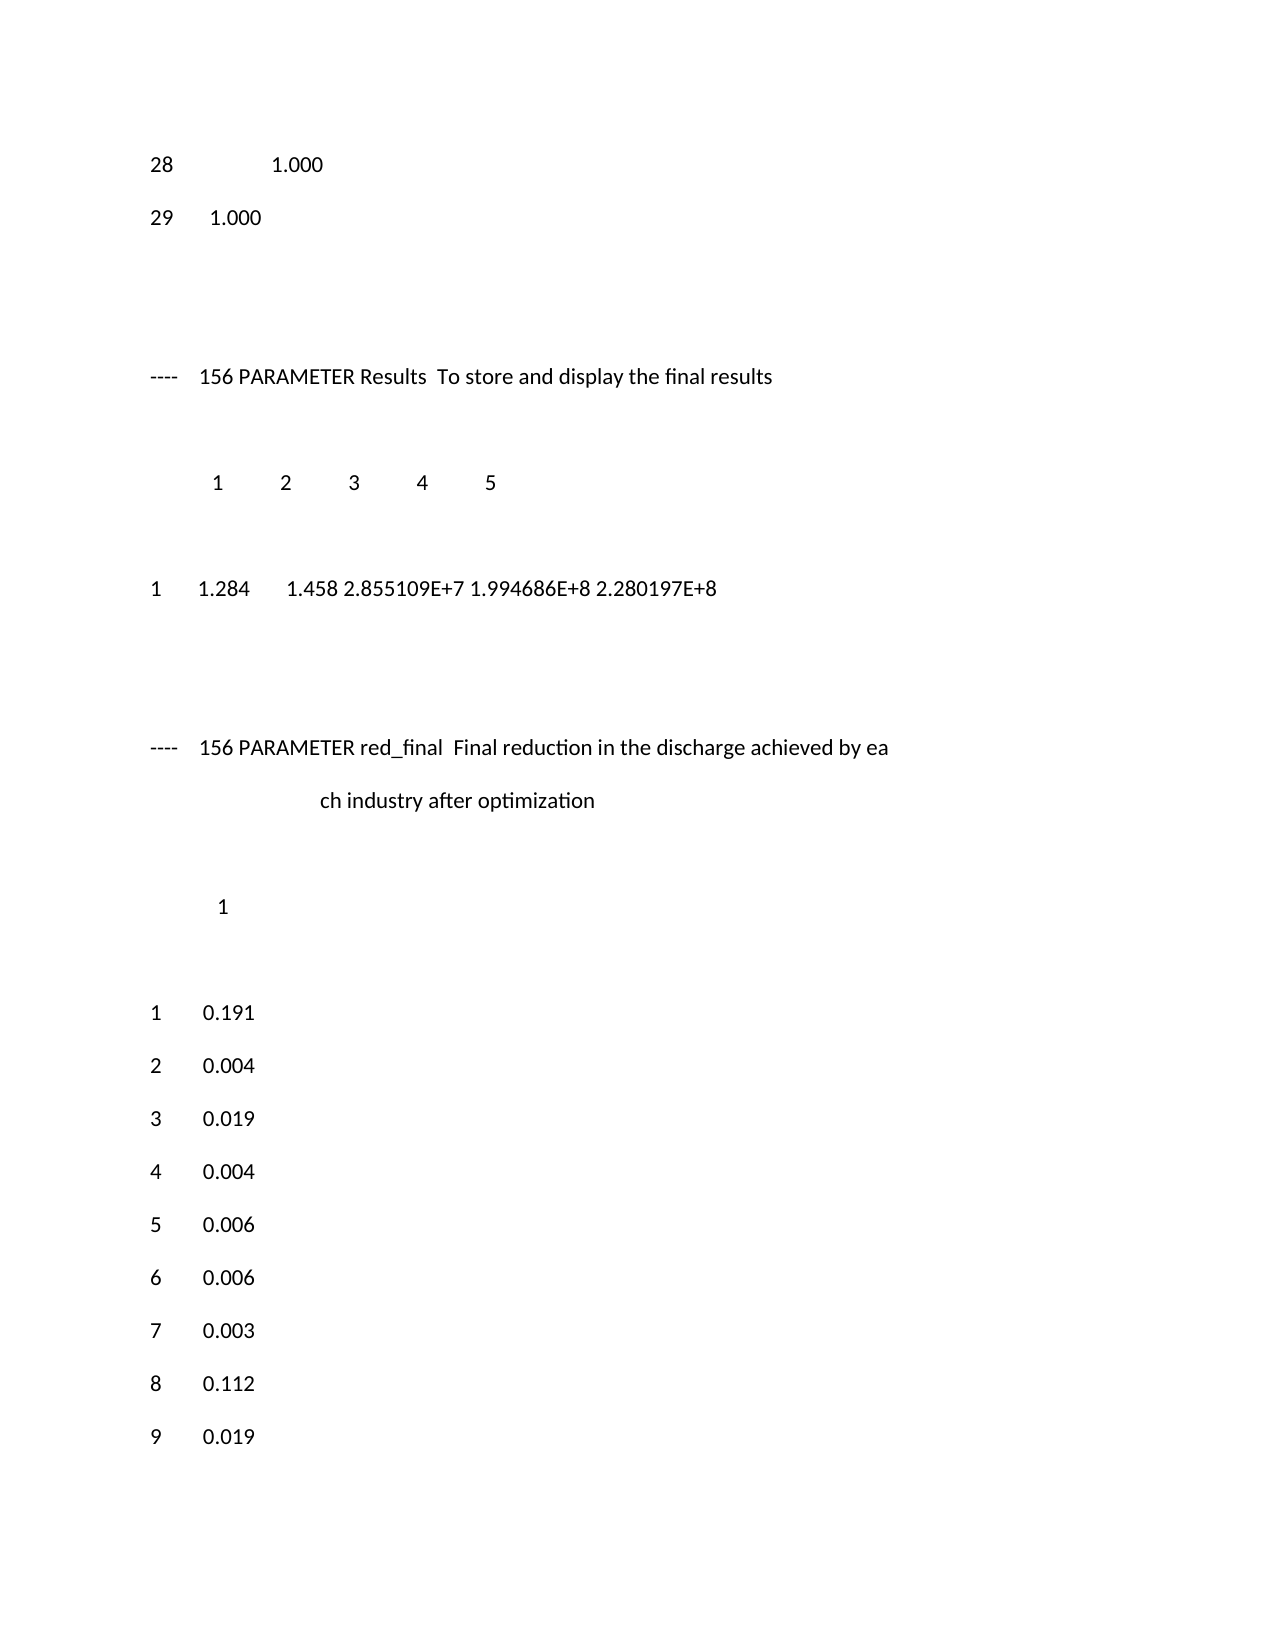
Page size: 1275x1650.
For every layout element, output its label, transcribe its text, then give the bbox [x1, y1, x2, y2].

text 1 0.191 [150, 998, 1125, 1026]
text 1 [150, 892, 1125, 920]
text 6 0.006 [150, 1263, 1125, 1291]
text 5 0.006 [150, 1210, 1125, 1238]
text ---- 156 PARAMETER red_final Final reduction in the discharge achieved by ea [150, 733, 1125, 761]
text 28 1.000 [150, 150, 1125, 178]
text 1 1.284 1.458 2.855109E+7 1.994686E+8 2.280197E+8 [150, 574, 1125, 602]
text 8 0.112 [150, 1369, 1125, 1397]
text 4 0.004 [150, 1157, 1125, 1185]
text 7 0.003 [150, 1316, 1125, 1344]
text ---- 156 PARAMETER Results To store and display the final results [150, 362, 1125, 390]
text 9 0.019 [150, 1422, 1125, 1451]
text ch industry after optimization [150, 786, 1125, 814]
text 29 1.000 [150, 203, 1125, 231]
text 3 0.019 [150, 1104, 1125, 1132]
text 1 2 3 4 5 [150, 468, 1125, 496]
text 2 0.004 [150, 1051, 1125, 1079]
